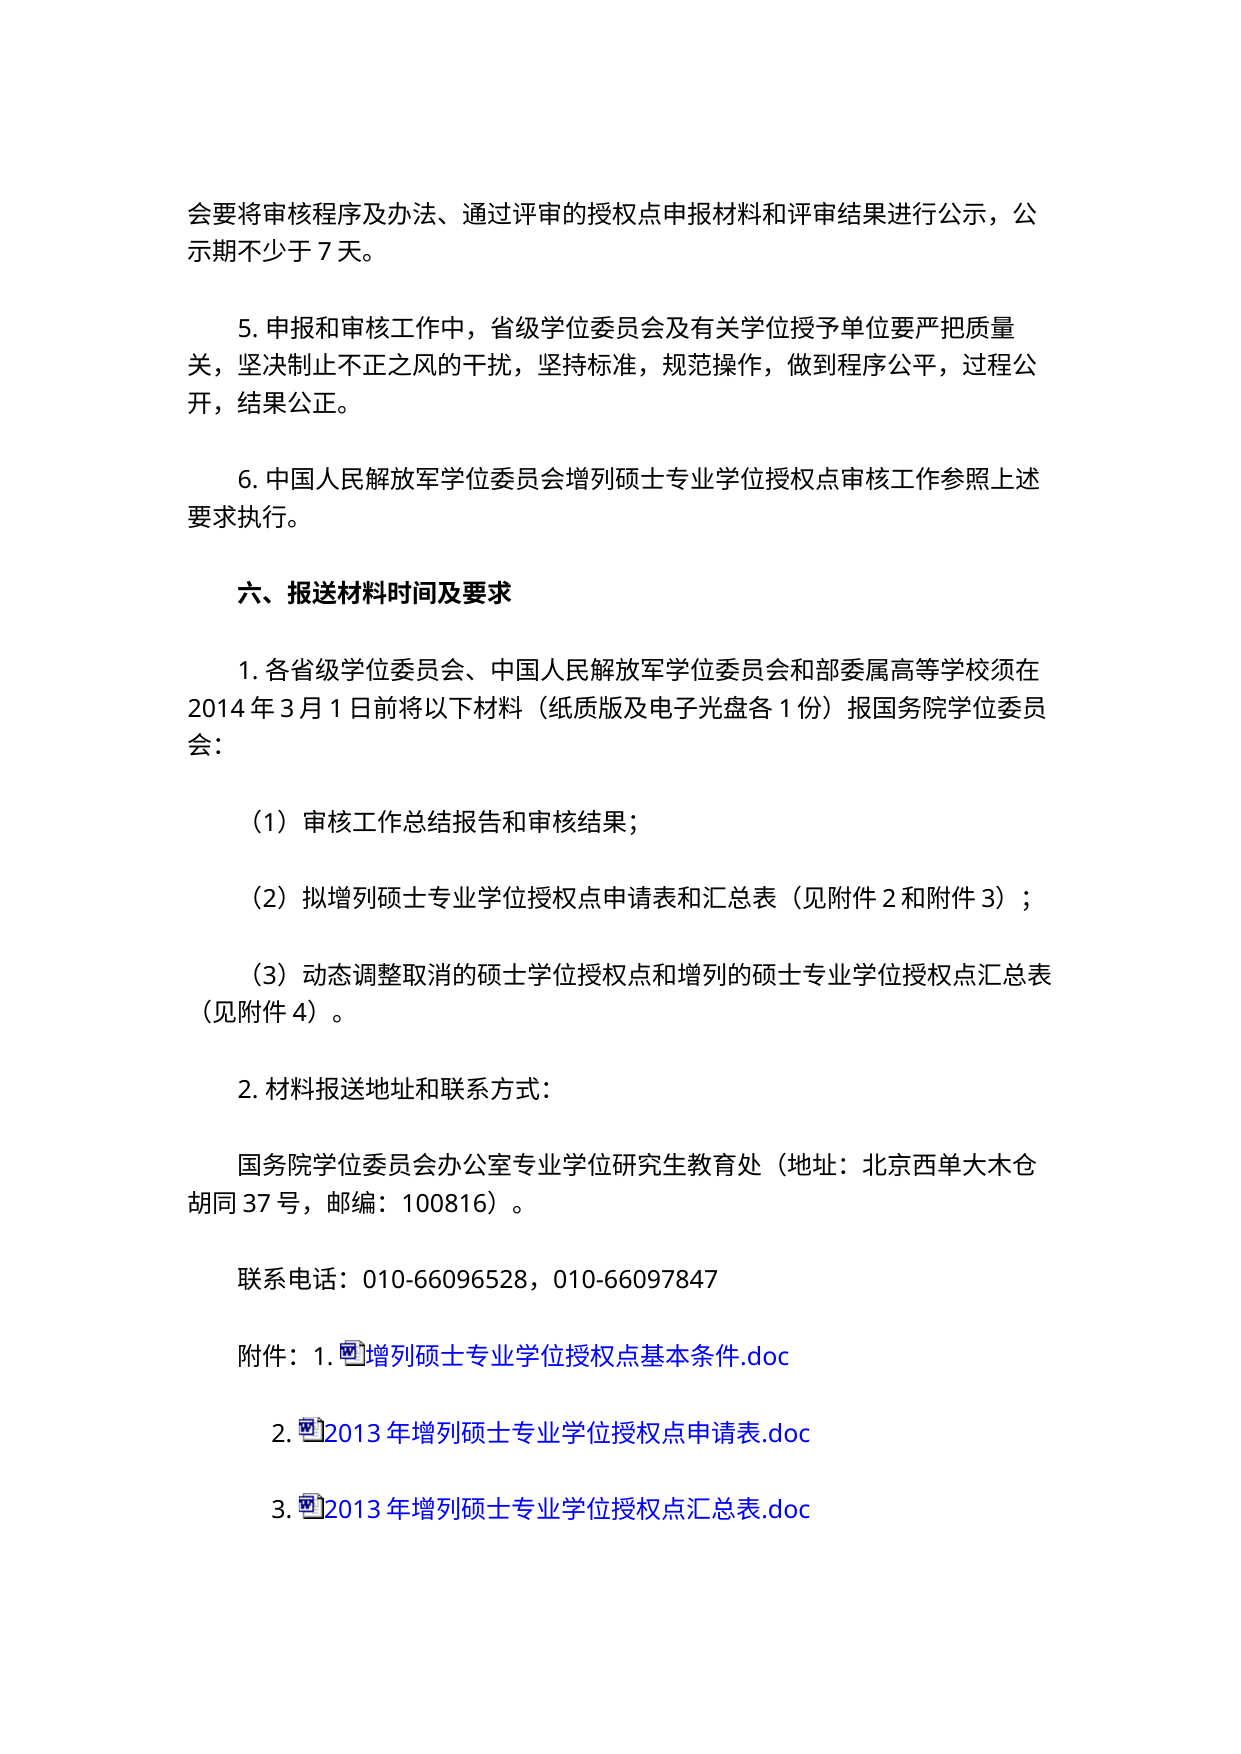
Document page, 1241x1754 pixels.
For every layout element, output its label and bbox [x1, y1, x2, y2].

picture [298, 1493, 324, 1519]
table_header [188, 165, 1053, 1566]
picture [340, 1340, 365, 1366]
picture [298, 1417, 324, 1442]
